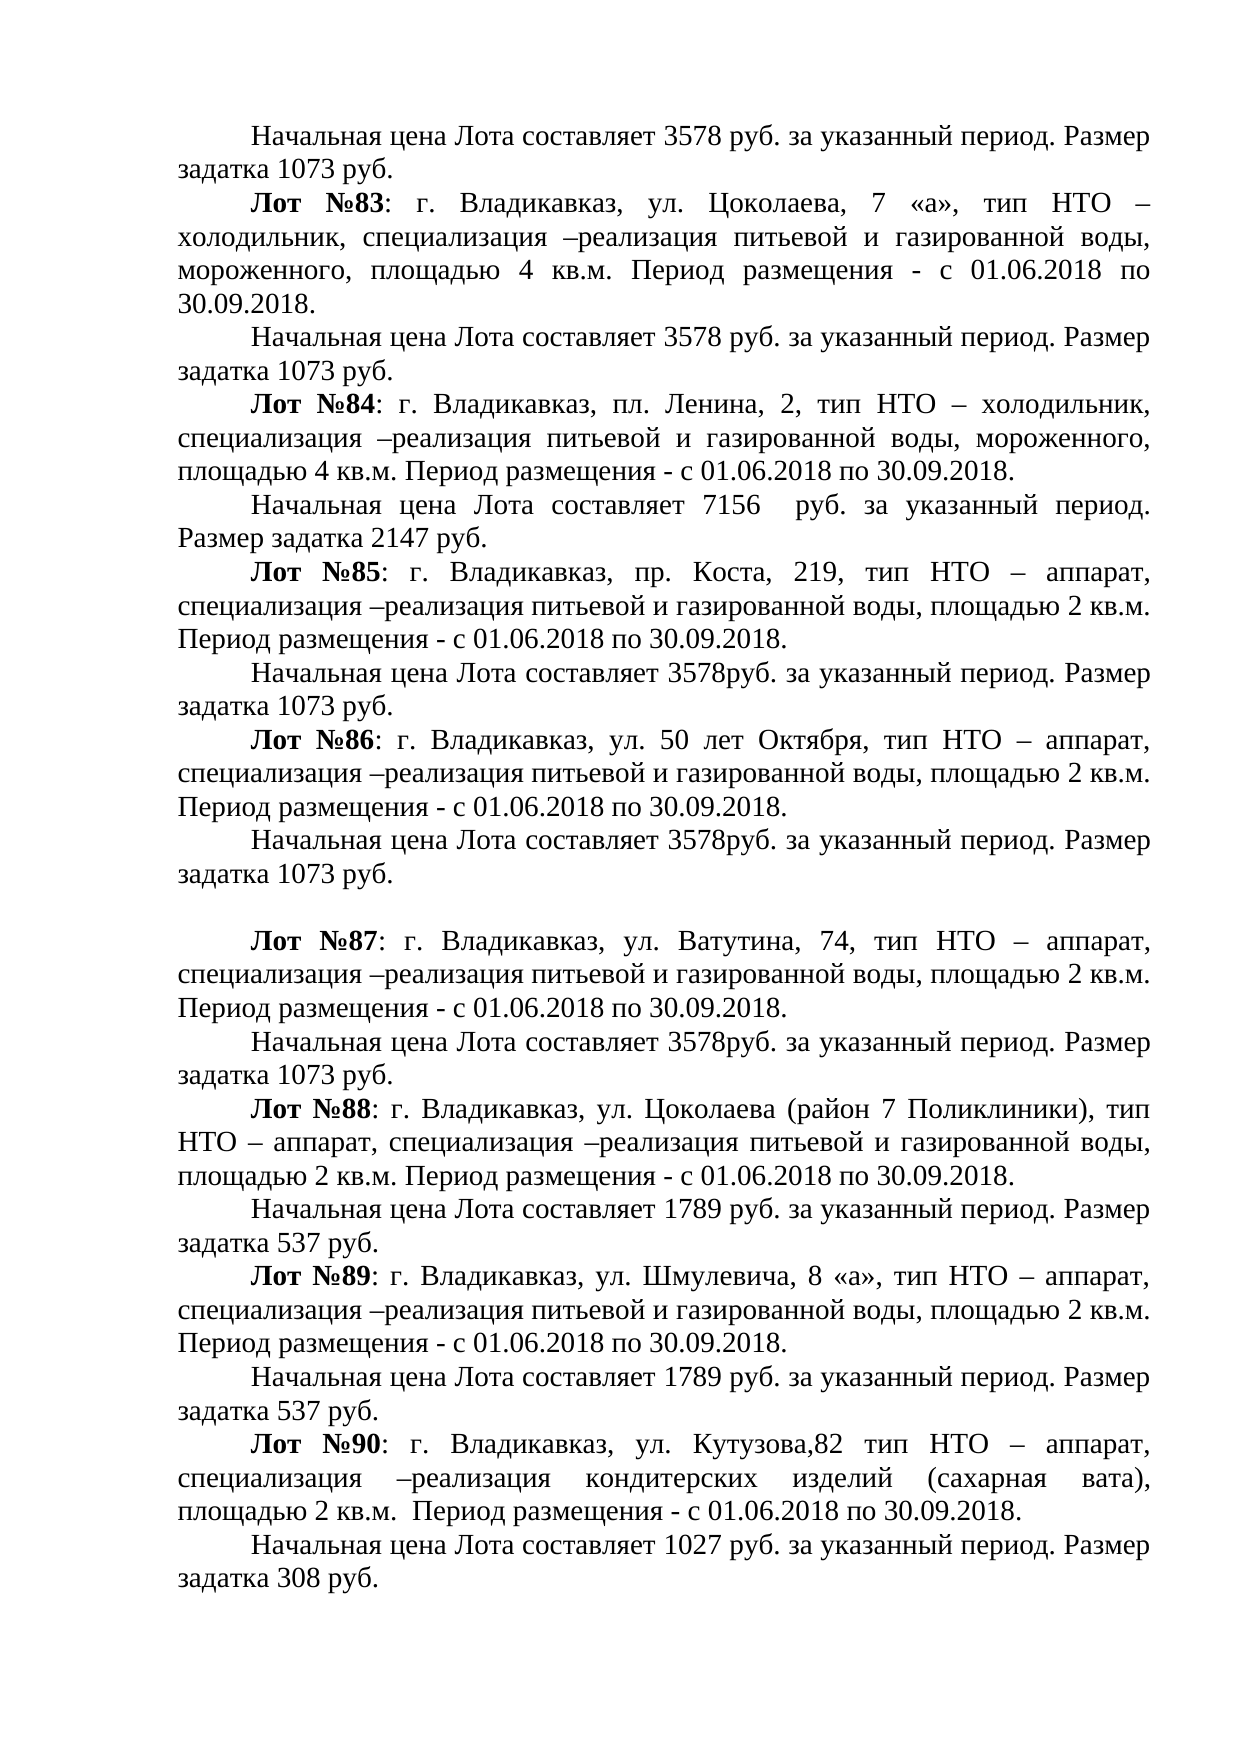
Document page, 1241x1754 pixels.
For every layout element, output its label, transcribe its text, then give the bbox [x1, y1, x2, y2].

text Начальная цена Лота составляет 3578 руб. за указанный период. Размер задатка 1073 руб. [177, 319, 1152, 386]
text Начальная цена Лота составляет 3578руб. за указанный период. Размер задатка 1073 руб. [177, 1024, 1152, 1091]
text Начальная цена Лота составляет 3578руб. за указанный период. Размер задатка 1073 руб. [177, 655, 1152, 722]
text Начальная цена Лота составляет 1027 руб. за указанный период. Размер задатка 308 руб. [177, 1527, 1152, 1594]
text Лот №89: г. Владикавказ, ул. Шмулевича, 8 «а», тип НТО – аппарат, специализация –реализация питьевой и газированной воды, площадью 2 кв.м. Период размещения - с 01.06.2018 по 30.09.2018. [177, 1258, 1152, 1359]
text Лот №85: г. Владикавказ, пр. Коста, 219, тип НТО – аппарат, специализация –реализация питьевой и газированной воды, площадью 2 кв.м. Период размещения - с 01.06.2018 по 30.09.2018. [177, 554, 1152, 655]
text Лот №88: г. Владикавказ, ул. Цоколаева (район 7 Поликлиники), тип НТО – аппарат, специализация –реализация питьевой и газированной воды, площадью 2 кв.м. Период размещения - с 01.06.2018 по 30.09.2018. [177, 1091, 1152, 1191]
text Начальная цена Лота составляет 1789 руб. за указанный период. Размер задатка 537 руб. [177, 1191, 1152, 1258]
text Лот №83: г. Владикавказ, ул. Цоколаева, 7 «а», тип НТО – холодильник, специализация –реализация питьевой и газированной воды, мороженного, площадью 4 кв.м. Период размещения - с 01.06.2018 по 30.09.2018. [177, 185, 1152, 319]
text Начальная цена Лота составляет 7156 руб. за указанный период. Размер задатка 2147 руб. [177, 487, 1152, 554]
text Лот №87: г. Владикавказ, ул. Ватутина, 74, тип НТО – аппарат, специализация –реализация питьевой и газированной воды, площадью 2 кв.м. Период размещения - с 01.06.2018 по 30.09.2018. [177, 923, 1152, 1024]
text Лот №84: г. Владикавказ, пл. Ленина, 2, тип НТО – холодильник, специализация –реализация питьевой и газированной воды, мороженного, площадью 4 кв.м. Период размещения - с 01.06.2018 по 30.09.2018. [177, 386, 1152, 487]
text Начальная цена Лота составляет 3578руб. за указанный период. Размер задатка 1073 руб. [177, 822, 1152, 889]
text Начальная цена Лота составляет 3578 руб. за указанный период. Размер задатка 1073 руб. [177, 118, 1152, 185]
text Лот №86: г. Владикавказ, ул. 50 лет Октября, тип НТО – аппарат, специализация –реализация питьевой и газированной воды, площадью 2 кв.м. Период размещения - с 01.06.2018 по 30.09.2018. [177, 722, 1152, 822]
text Лот №90: г. Владикавказ, ул. Кутузова,82 тип НТО – аппарат, специализация –реализация кондитерских изделий (сахарная вата), площадью 2 кв.м. Период размещения - с 01.06.2018 по 30.09.2018. [177, 1426, 1152, 1527]
text Начальная цена Лота составляет 1789 руб. за указанный период. Размер задатка 537 руб. [177, 1359, 1152, 1426]
